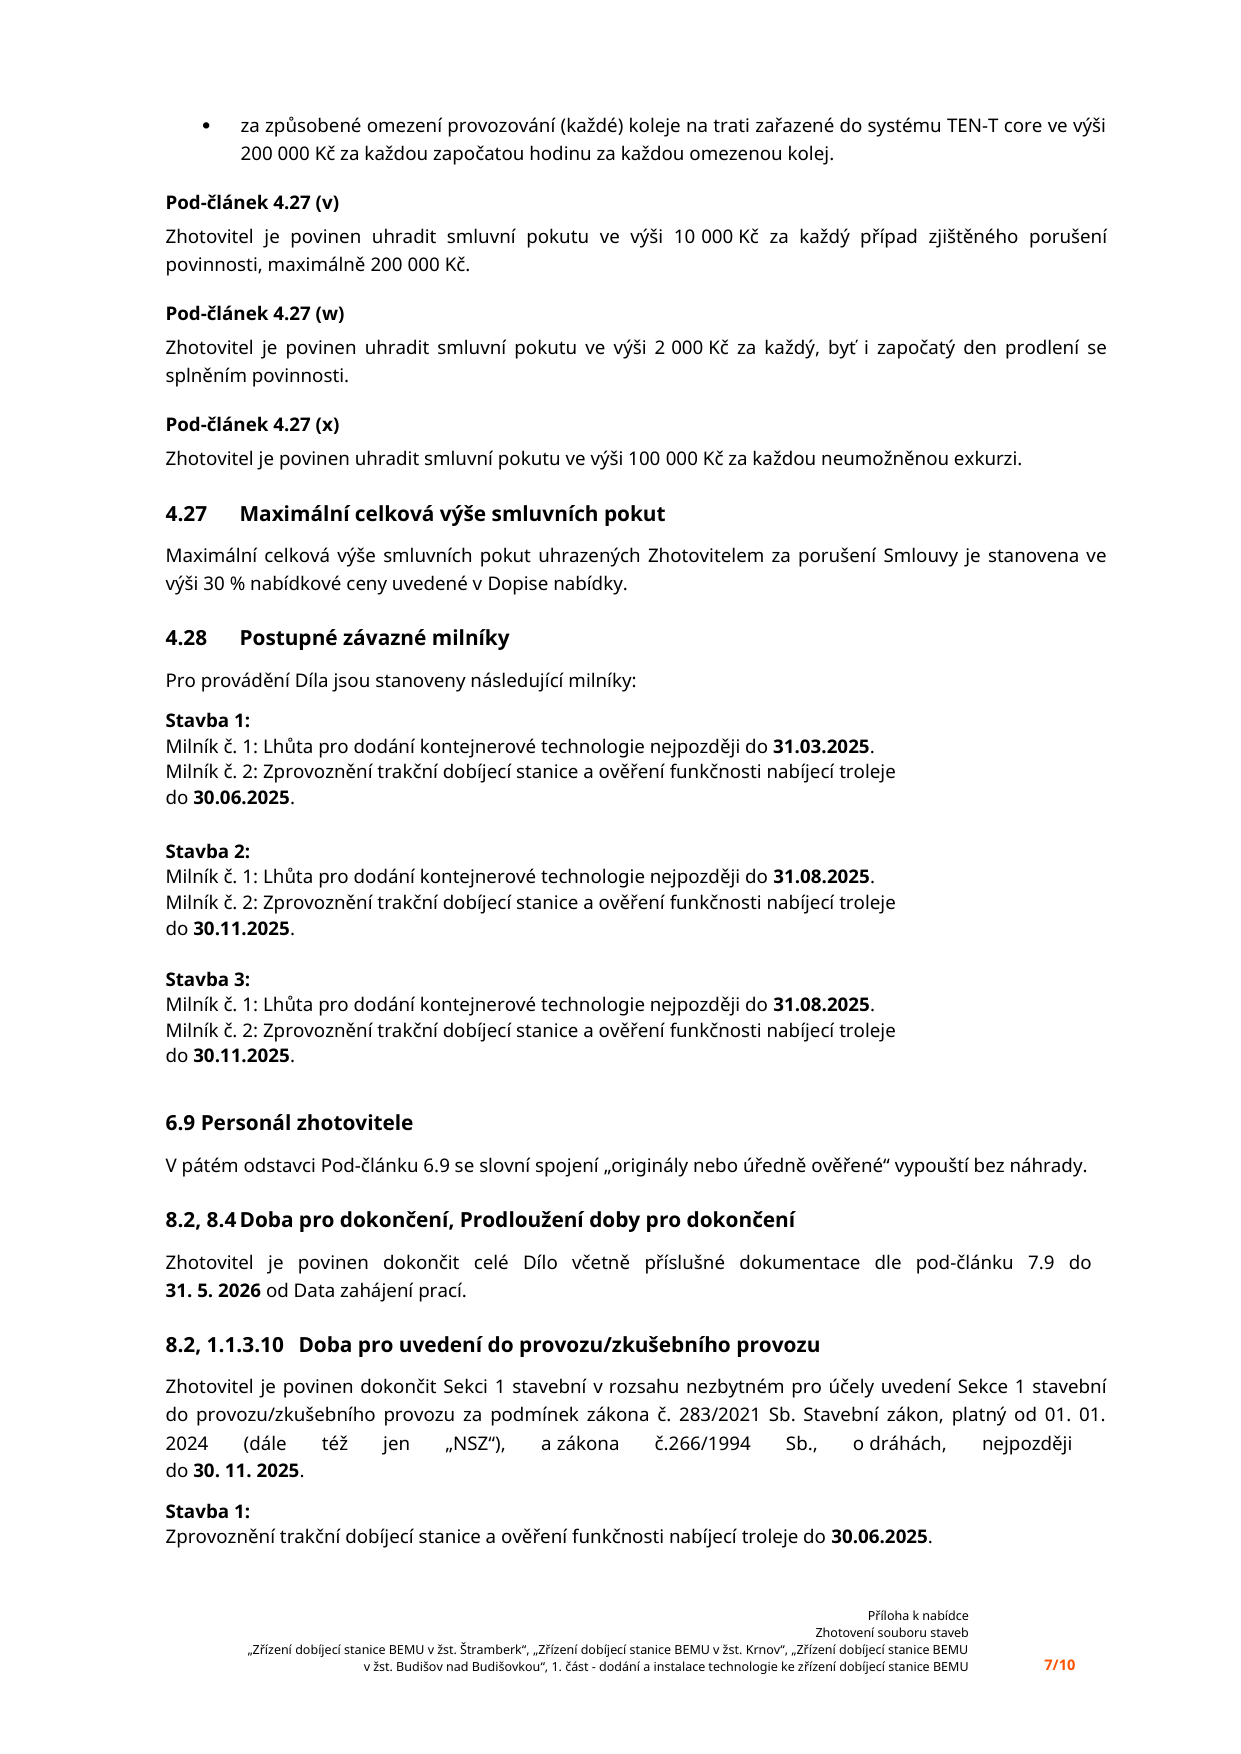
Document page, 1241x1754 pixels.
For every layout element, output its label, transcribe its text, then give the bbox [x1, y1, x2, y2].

text Milník č. 1: Lhůta pro dodání kontejnerové technologie nejpozději do 31.08.2025. [165, 991, 1107, 1017]
text Milník č. 2: Zprovoznění trakční dobíjecí stanice a ověření funkčnosti nabíjecí troleje do 30.06.2025. [165, 759, 1107, 810]
text Stavba 1: [165, 708, 1107, 733]
text Zhotovitel je povinen uhradit smluvní pokutu ve výši 100 000 Kč za každou neumožněnou exkurzi. [165, 446, 1107, 471]
text Pro provádění Díla jsou stanoveny následující milníky: [165, 667, 1107, 693]
text 8.2, 8.4 Doba pro dokončení, Prodloužení doby pro dokončení [165, 1205, 1107, 1234]
text 4.28 Postupné závazné milníky [165, 623, 1107, 652]
text 4.27 Maximální celková výše smluvních pokut [165, 499, 1107, 527]
text Pod-článek 4.27 (v) [165, 189, 1107, 214]
text Milník č. 2: Zprovoznění trakční dobíjecí stanice a ověření funkčnosti nabíjecí troleje do 30.11.2025. [165, 1017, 1107, 1068]
text Stavba 2: [165, 838, 1107, 864]
text Milník č. 2: Zprovoznění trakční dobíjecí stanice a ověření funkčnosti nabíjecí troleje do 30.11.2025. [165, 889, 1107, 940]
text 6.9 Personál zhotovitele [165, 1108, 1107, 1137]
text Maximální celková výše smluvních pokut uhrazených Zhotovitelem za porušení Smlouvy je stanovena ve výši 30 % nabídkové ceny uvedené v Dopise nabídky. [165, 542, 1107, 596]
text za způsobené omezení provozování (každé) koleje na trati zařazené do systému TEN-T core ve výši 200 000 Kč za každou započatou hodinu za každou omezenou kolej. [203, 112, 1107, 166]
text Milník č. 1: Lhůta pro dodání kontejnerové technologie nejpozději do 31.03.2025. [165, 733, 1107, 759]
text V pátém odstavci Pod-článku 6.9 se slovní spojení „originály nebo úředně ověřené“ vypouští bez náhrady. [165, 1152, 1107, 1178]
text Stavba 3: [165, 966, 1107, 991]
text 8.2, 1.1.3.10 Doba pro uvedení do provozu/zkušebního provozu [165, 1330, 1107, 1358]
text Stavba 1: [165, 1498, 1107, 1524]
text Pod-článek 4.27 (w) [165, 300, 1107, 326]
text Milník č. 1: Lhůta pro dodání kontejnerové technologie nejpozději do 31.08.2025. [165, 864, 1107, 889]
text Zhotovitel je povinen uhradit smluvní pokutu ve výši 2 000 Kč za každý, byť i započatý den prodlení se splněním povinnosti. [165, 334, 1107, 388]
text Zhotovitel je povinen uhradit smluvní pokutu ve výši 10 000 Kč za každý případ zjištěného porušení povinnosti, maximálně 200 000 Kč. [165, 223, 1107, 277]
text Zhotovitel je povinen dokončit Sekci 1 stavební v rozsahu nezbytném pro účely uvedení Sekce 1 stavební do provozu/zkušebního provozu za podmínek zákona č. 283/2021 Sb. Stavební zákon, platný od 01. 01. 2024 (dále též jen „NSZ“), a zákona č.266/1994 Sb., o dráhách, nejpozději do 30. 11. 2025. [165, 1374, 1107, 1483]
text Pod-článek 4.27 (x) [165, 411, 1107, 437]
text Zprovoznění trakční dobíjecí stanice a ověření funkčnosti nabíjecí troleje do 30.06.2025. [165, 1524, 1107, 1549]
text Zhotovitel je povinen dokončit celé Dílo včetně příslušné dokumentace dle pod-článku 7.9 do 31. 5. 2026 od Data zahájení prací. [165, 1249, 1107, 1302]
